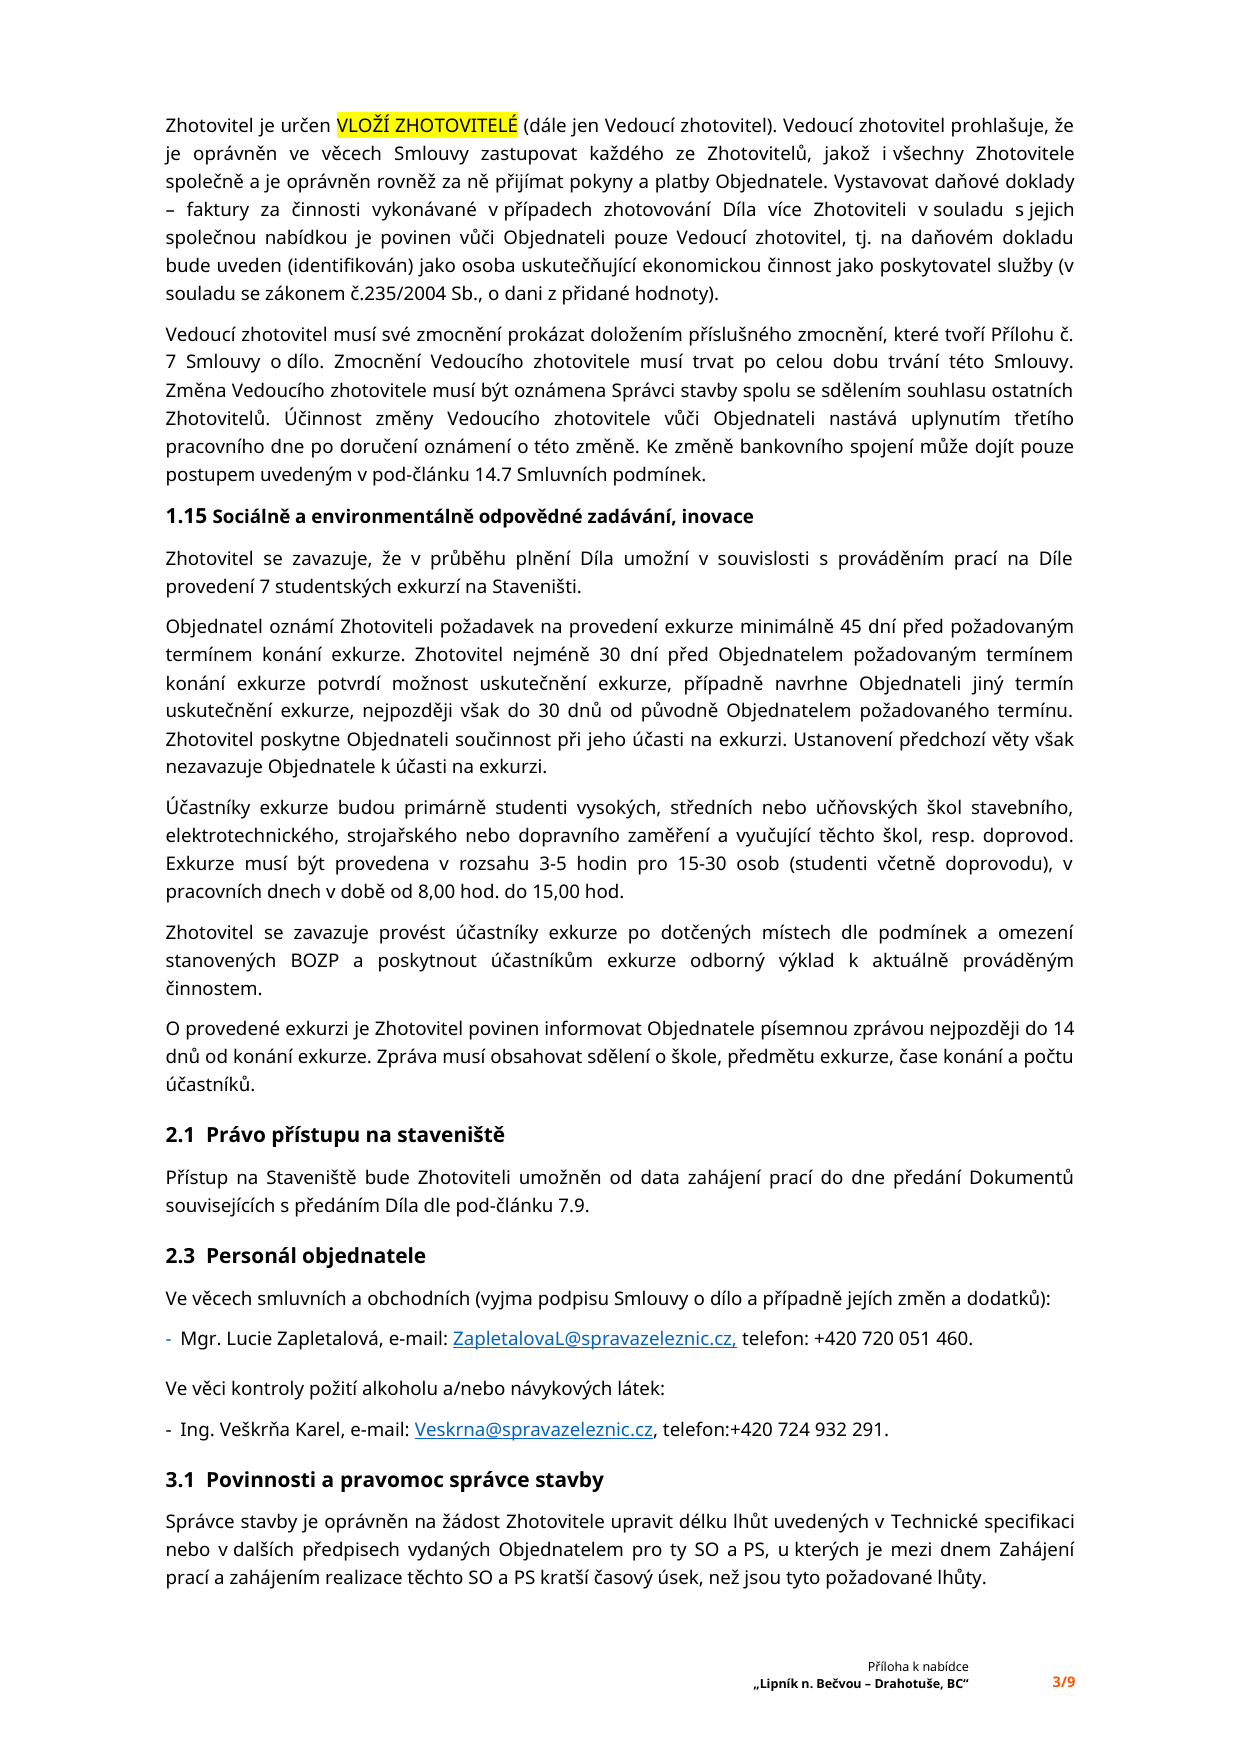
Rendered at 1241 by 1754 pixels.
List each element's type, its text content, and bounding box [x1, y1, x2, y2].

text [165, 112, 1075, 306]
text 2.1 Právo přístupu na staveniště [165, 1120, 1075, 1149]
text Objednatel oznámí Zhotoviteli požadavek na provedení exkurze minimálně 45 dní před požadovaným termínem konání exkurze. Zhotovitel nejméně 30 dní před Objednatelem požadovaným termínem konání exkurze potvrdí možnost uskutečnění exkurze, případně navrhne Objednateli jiný termín uskutečnění exkurze, nejpozději však do 30 dnů od původně Objednatelem požadovaného termínu. Zhotovitel poskytne Objednateli součinnost při jeho účasti na exkurzi. Ustanovení předchozí věty však nezavazuje Objednatele k účasti na exkurzi. [165, 614, 1075, 779]
text Správce stavby je oprávněn na žádost Zhotovitele upravit délku lhůt uvedených v Technické specifikaci nebo v dalších předpisech vydaných Objednatelem pro ty SO a PS, u kterých je mezi dnem Zahájení prací a zahájením realizace těchto SO a PS kratší časový úsek, než jsou tyto požadované lhůty. [165, 1508, 1075, 1590]
text Ve věci kontroly požití alkoholu a/nebo návykových látek: [165, 1375, 1075, 1401]
text Ve věcech smluvních a obchodních (vyjma podpisu Smlouvy o dílo a případně jejích změn a dodatků): [165, 1285, 1075, 1310]
text 2.3 Personál objednatele [165, 1241, 1075, 1269]
list Ing. Veškrňa Karel, e-mail: Veskrna@spravazeleznic.cz, telefon:+420 724 932 291. [165, 1416, 1075, 1441]
text 3.1 Povinnosti a pravomoc správce stavby [165, 1465, 1075, 1493]
text 1.15 Sociálně a environmentálně odpovědné zadávání, inovace [165, 501, 1075, 530]
list Mgr. Lucie Zapletalová, e-mail: ZapletalovaL@spravazeleznic.cz, telefon: +420 720 051 460. [165, 1325, 1075, 1351]
text Zhotovitel se zavazuje, že v průběhu plnění Díla umožní v souvislosti s prováděním prací na Díle provedení 7 studentských exkurzí na Staveništi. [165, 545, 1075, 599]
text Zhotovitel se zavazuje provést účastníky exkurze po dotčených místech dle podmínek a omezení stanovených BOZP a poskytnout účastníkům exkurze odborný výklad k aktuálně prováděným činnostem. [165, 919, 1075, 1001]
text Přístup na Staveniště bude Zhotoviteli umožněn od data zahájení prací do dne předání Dokumentů souvisejících s předáním Díla dle pod-článku 7.9. [165, 1164, 1075, 1218]
text O provedené exkurzi je Zhotovitel povinen informovat Objednatele písemnou zprávou nejpozději do 14 dnů od konání exkurze. Zpráva musí obsahovat sdělení o škole, předmětu exkurze, čase konání a počtu účastníků. [165, 1016, 1075, 1097]
text Účastníky exkurze budou primárně studenti vysokých, středních nebo učňovských škol stavebního, elektrotechnického, strojařského nebo dopravního zaměření a vyučující těchto škol, resp. doprovod. Exkurze musí být provedena v rozsahu 3-5 hodin pro 15-30 osob (studenti včetně doprovodu), v pracovních dnech v době od 8,00 hod. do 15,00 hod. [165, 794, 1075, 904]
text Vedoucí zhotovitel musí své zmocnění prokázat doložením příslušného zmocnění, které tvoří Přílohu č. 7 Smlouvy o dílo. Zmocnění Vedoucího zhotovitele musí trvat po celou dobu trvání této Smlouvy. Změna Vedoucího zhotovitele musí být oznámena Správci stavby spolu se sdělením souhlasu ostatních Zhotovitelů. Účinnost změny Vedoucího zhotovitele vůči Objednateli nastává uplynutím třetího pracovního dne po doručení oznámení o této změně. Ke změně bankovního spojení může dojít pouze postupem uvedeným v pod-článku 14.7 Smluvních podmínek. [165, 321, 1075, 486]
